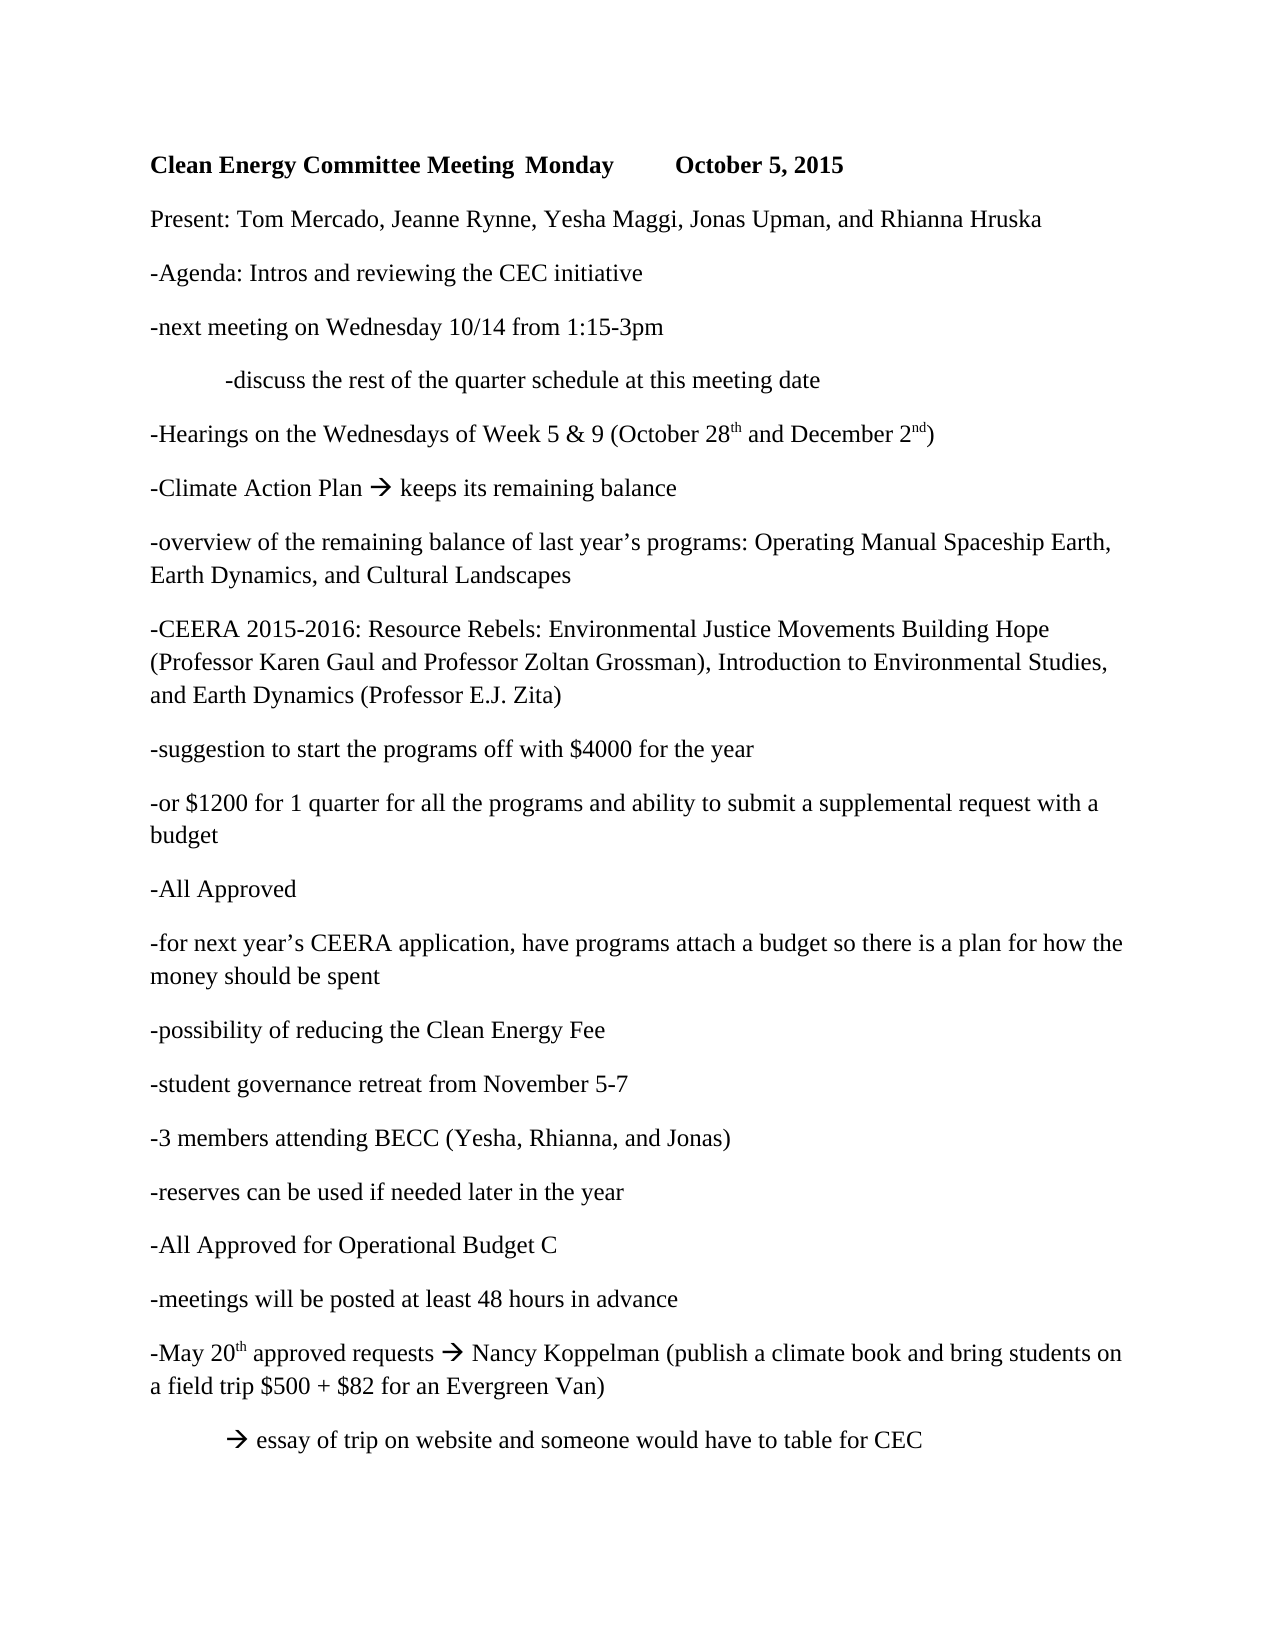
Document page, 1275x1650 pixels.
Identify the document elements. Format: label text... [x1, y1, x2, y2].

text -student governance retreat from November 5-7 [150, 1069, 1125, 1098]
text -possibility of reducing the Clean Energy Fee [150, 1015, 1125, 1044]
text -All Approved [150, 874, 1125, 903]
text -meetings will be posted at least 48 hours in advance [150, 1284, 1125, 1313]
text essay of trip on website and someone would have to table for CEC [150, 1425, 1125, 1454]
text -Climate Action Plan keeps its remaining balance [150, 473, 1125, 502]
text Present: Tom Mercado, Jeanne Rynne, Yesha Maggi, Jonas Upman, and Rhianna Hruska [150, 204, 1125, 233]
text Clean Energy Committee Meeting Monday October 5, 2015 [150, 150, 1125, 179]
text -Hearings on the Wednesdays of Week 5 & 9 (October 28th and December 2nd) [150, 419, 1125, 448]
text -overview of the remaining balance of last year’s programs: Operating Manual Spaceship Earth, Earth Dynamics, and Cultural Landscapes [150, 527, 1125, 589]
text -or $1200 for 1 quarter for all the programs and ability to submit a supplemental request with a budget [150, 788, 1125, 849]
text -All Approved for Operational Budget C [150, 1231, 1125, 1259]
text -3 members attending BECC (Yesha, Rhianna, and Jonas) [150, 1123, 1125, 1152]
text -CEERA 2015-2016: Resource Rebels: Environmental Justice Movements Building Hope (Professor Karen Gaul and Professor Zoltan Grossman), Introduction to Environmental Studies, and Earth Dynamics (Professor E.J. Zita) [150, 614, 1125, 709]
text -reserves can be used if needed later in the year [150, 1177, 1125, 1206]
text -May 20th approved requests Nancy Koppelman (publish a climate book and bring students on a field trip $500 + $82 for an Evergreen Van) [150, 1338, 1125, 1400]
text -suggestion to start the programs off with $4000 for the year [150, 734, 1125, 762]
text -next meeting on Wednesday 10/14 from 1:15-3pm [150, 312, 1125, 340]
text -discuss the rest of the quarter schedule at this meeting date [150, 365, 1125, 394]
text -Agenda: Intros and reviewing the CEC initiative [150, 258, 1125, 286]
text -for next year’s CEERA application, have programs attach a budget so there is a plan for how the money should be spent [150, 928, 1125, 990]
